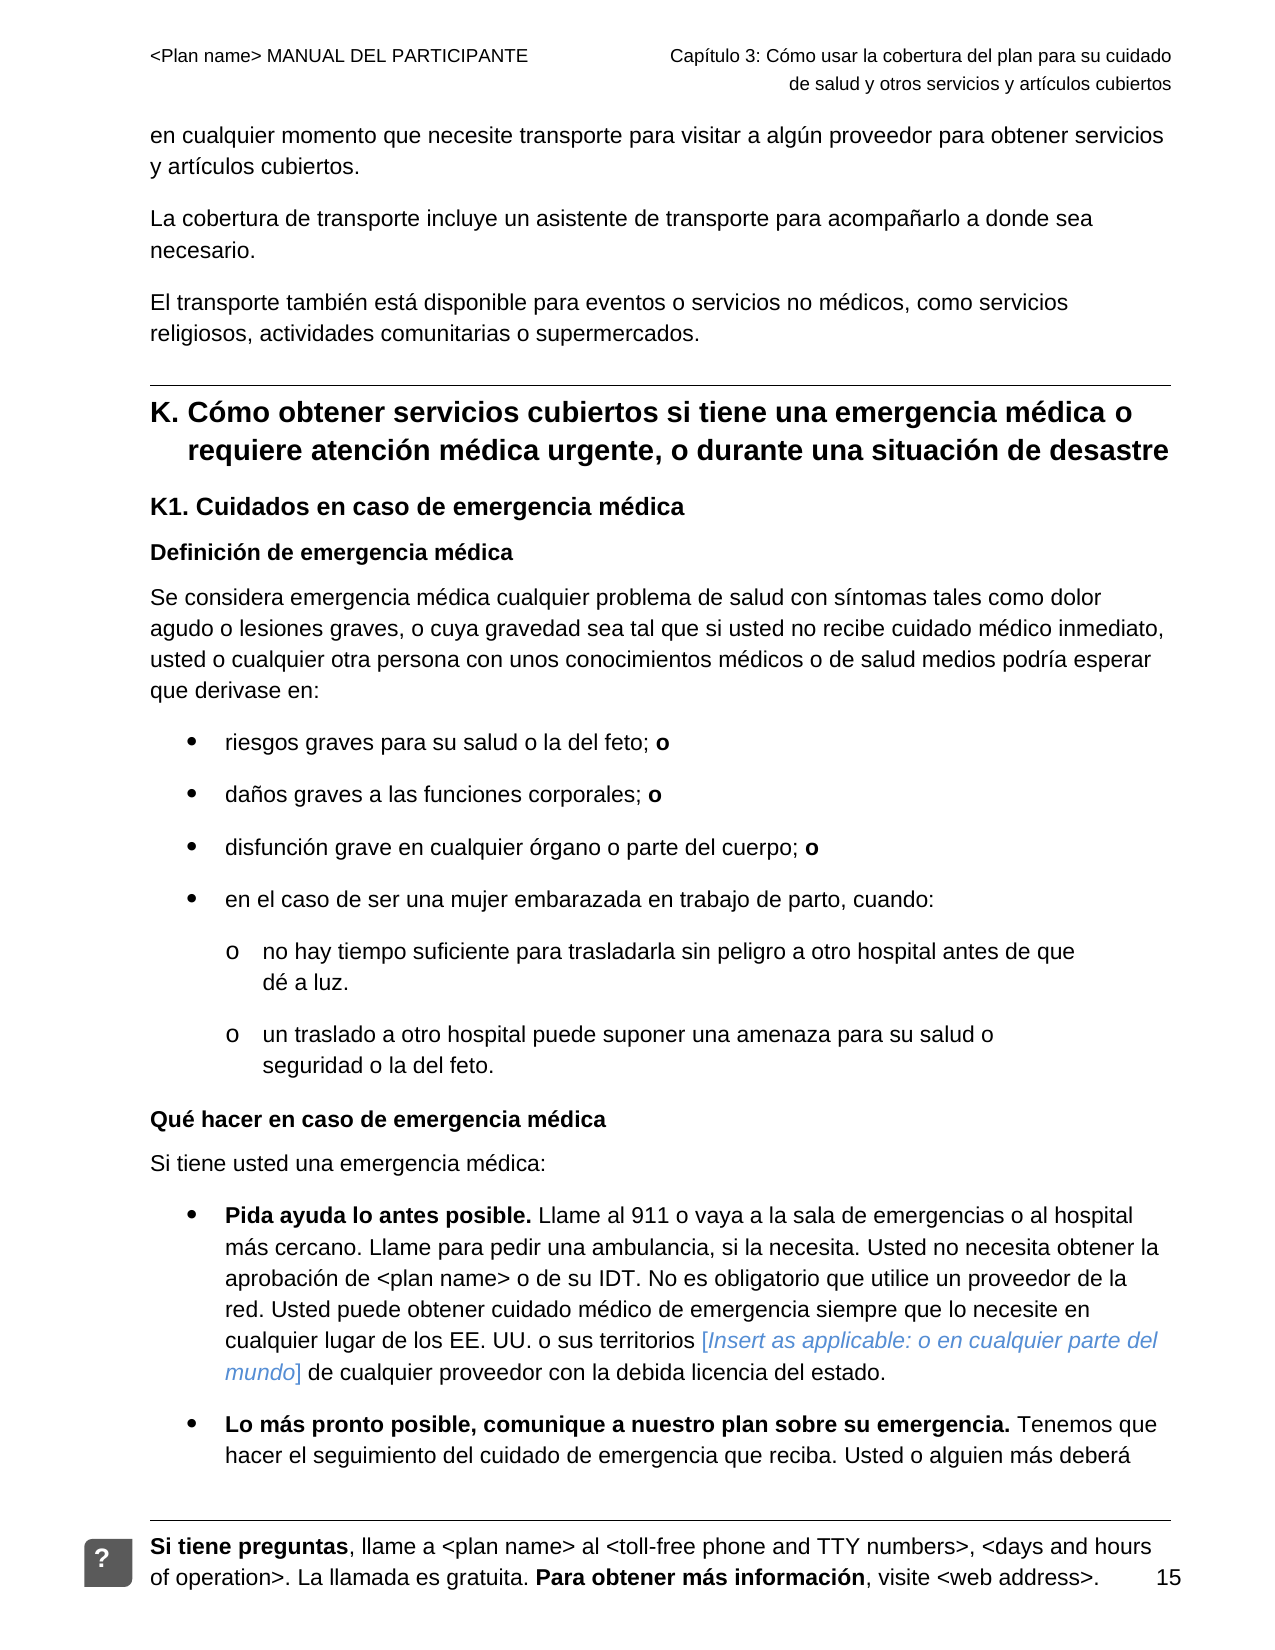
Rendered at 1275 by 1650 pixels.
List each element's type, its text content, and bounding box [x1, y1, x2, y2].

text El transporte también está disponible para eventos o servicios no médicos, como servicios religiosos, actividades comunitarias o supermercados. [150, 285, 1171, 348]
text La cobertura de transporte incluye un asistente de transporte para acompañarlo a donde sea necesario. [150, 202, 1171, 264]
subtitle Cómo obtener servicios cubiertos si tiene una emergencia médica o requiere atención médica urgente, o durante una situación de desastre [150, 386, 1171, 467]
text disfunción grave en cualquier órgano o parte del cuerpo; o [187, 830, 1171, 861]
text Qué hacer en caso de emergencia médica [150, 1101, 1096, 1134]
text en el caso de ser una mujer embarazada en trabajo de parto, cuando: [187, 882, 1171, 913]
text Pida ayuda lo antes posible. Llame al 911 o vaya a la sala de emergencias o al hospital más cercano. Llame para pedir una ambulancia, si la necesita. Usted no necesita obtener la aprobación de <plan name> o de su IDT. No es obligatorio que utilice un proveedor de la red. Usted puede obtener cuidado médico de emergencia siempre que lo necesite en cualquier lugar de los EE. UU. o sus territorios [Insert as applicable: o en cualquier parte del mundo] de cualquier proveedor con la debida licencia del estado. [187, 1199, 1171, 1386]
text Se considera emergencia médica cualquier problema de salud con síntomas tales como dolor agudo o lesiones graves, o cuya gravedad sea tal que si usted no recibe cuidado médico inmediato, usted o cualquier otra persona con unos conocimientos médicos o de salud medios podría esperar que derivase en: [150, 580, 1171, 705]
subtitle K1. Cuidados en caso de emergencia médica [150, 488, 1096, 522]
text daños graves a las funciones corporales; o [187, 778, 1171, 809]
list no hay tiempo suficiente para trasladarla sin peligro a otro hospital antes de que dé a luz. [225, 934, 1096, 997]
list un traslado a otro hospital puede suponer una amenaza para su salud o seguridad o la del feto. [225, 1017, 1096, 1080]
text riesgos graves para su salud o la del feto; o [187, 726, 1171, 757]
text Si tiene usted una emergencia médica: [150, 1147, 1171, 1178]
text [150, 118, 1171, 181]
text Definición de emergencia médica [150, 534, 1096, 567]
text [187, 1407, 1171, 1469]
